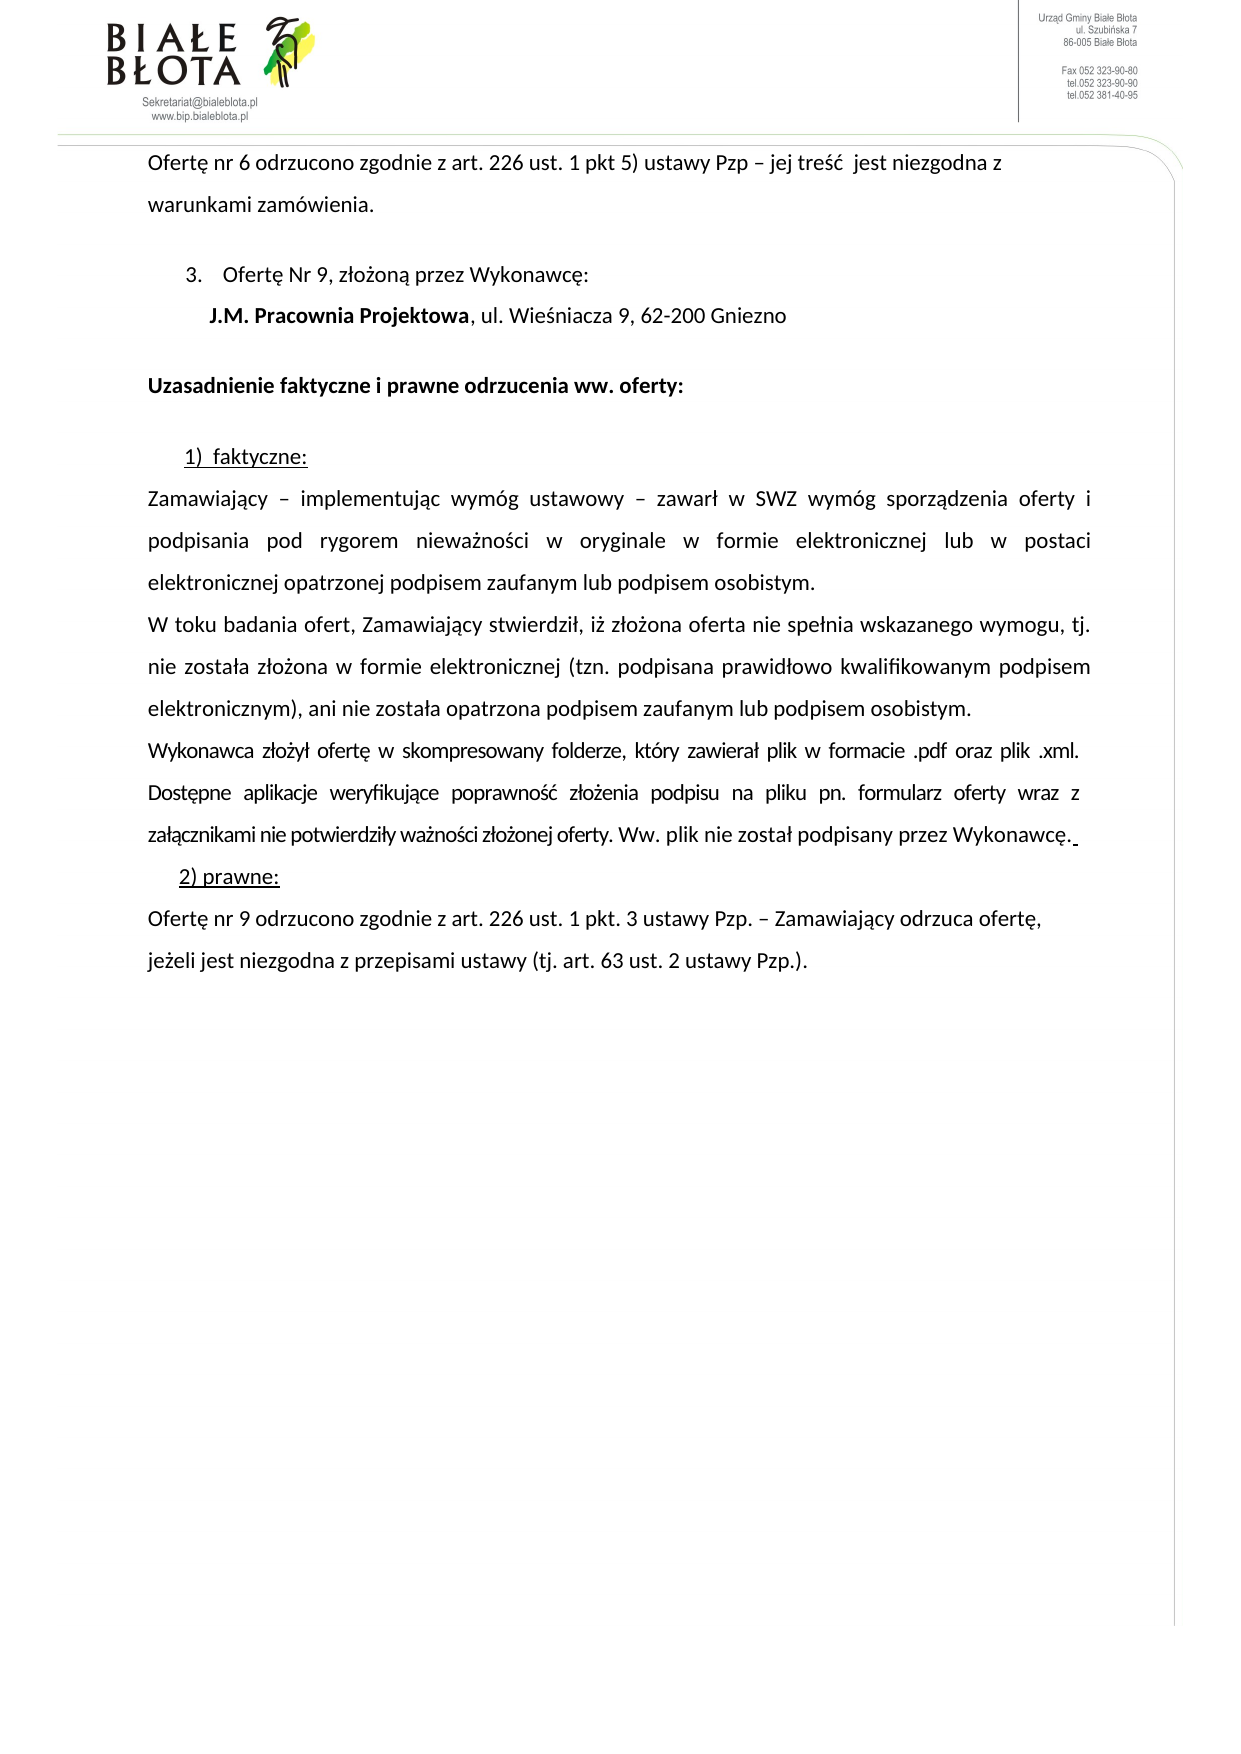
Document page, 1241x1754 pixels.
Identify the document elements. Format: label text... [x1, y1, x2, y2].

text Ofertę nr 6 odrzucono zgodnie z art. 226 ust. 1 pkt 5) ustawy Pzp – jej treść jest niezgodna z [148, 148, 1092, 176]
text Zamawiający – implementując wymóg ustawowy – zawarł w SWZ wymóg sporządzenia oferty i podpisania pod rygorem nieważności w oryginale w formie elektronicznej lub w postaci elektronicznej opatrzonej podpisem zaufanym lub podpisem osobistym. [148, 484, 1092, 596]
text Ofertę nr 9 odrzucono zgodnie z art. 226 ust. 1 pkt. 3 ustawy Pzp. – Zamawiający odrzuca ofertę, jeżeli jest niezgodna z przepisami ustawy (tj. art. 63 ust. 2 ustawy Pzp.). [148, 904, 1092, 974]
text W toku badania ofert, Zamawiający stwierdził, iż złożona oferta nie spełnia wskazanego wymogu, tj. nie została złożona w formie elektronicznej (tzn. podpisana prawidłowo kwalifikowanym podpisem elektronicznym), ani nie została opatrzona podpisem zaufanym lub podpisem osobistym. [148, 610, 1092, 722]
text 2) prawne: [148, 862, 1092, 890]
text Wykonawca złożył ofertę w skompresowany folderze, który zawierał plik w formacie .pdf oraz plik .xml. Dostępne aplikacje weryfikujące poprawność złożenia podpisu na pliku pn. formularz oferty wraz z załącznikami nie potwierdziły ważności złożonej oferty. Ww. plik nie został podpisany przez Wykonawcę. [148, 736, 1081, 848]
text 1) faktyczne: [148, 442, 1092, 470]
list Ofertę Nr 9, złożoną przez Wykonawcę: [185, 260, 1092, 288]
picture [57, 0, 1183, 1626]
text J.M. Pracownia Projektowa, ul. Wieśniacza 9, 62-200 Gniezno [148, 302, 1092, 330]
text Uzasadnienie faktyczne i prawne odrzucenia ww. oferty: [148, 372, 1092, 400]
text warunkami zamówienia. [148, 190, 1092, 218]
